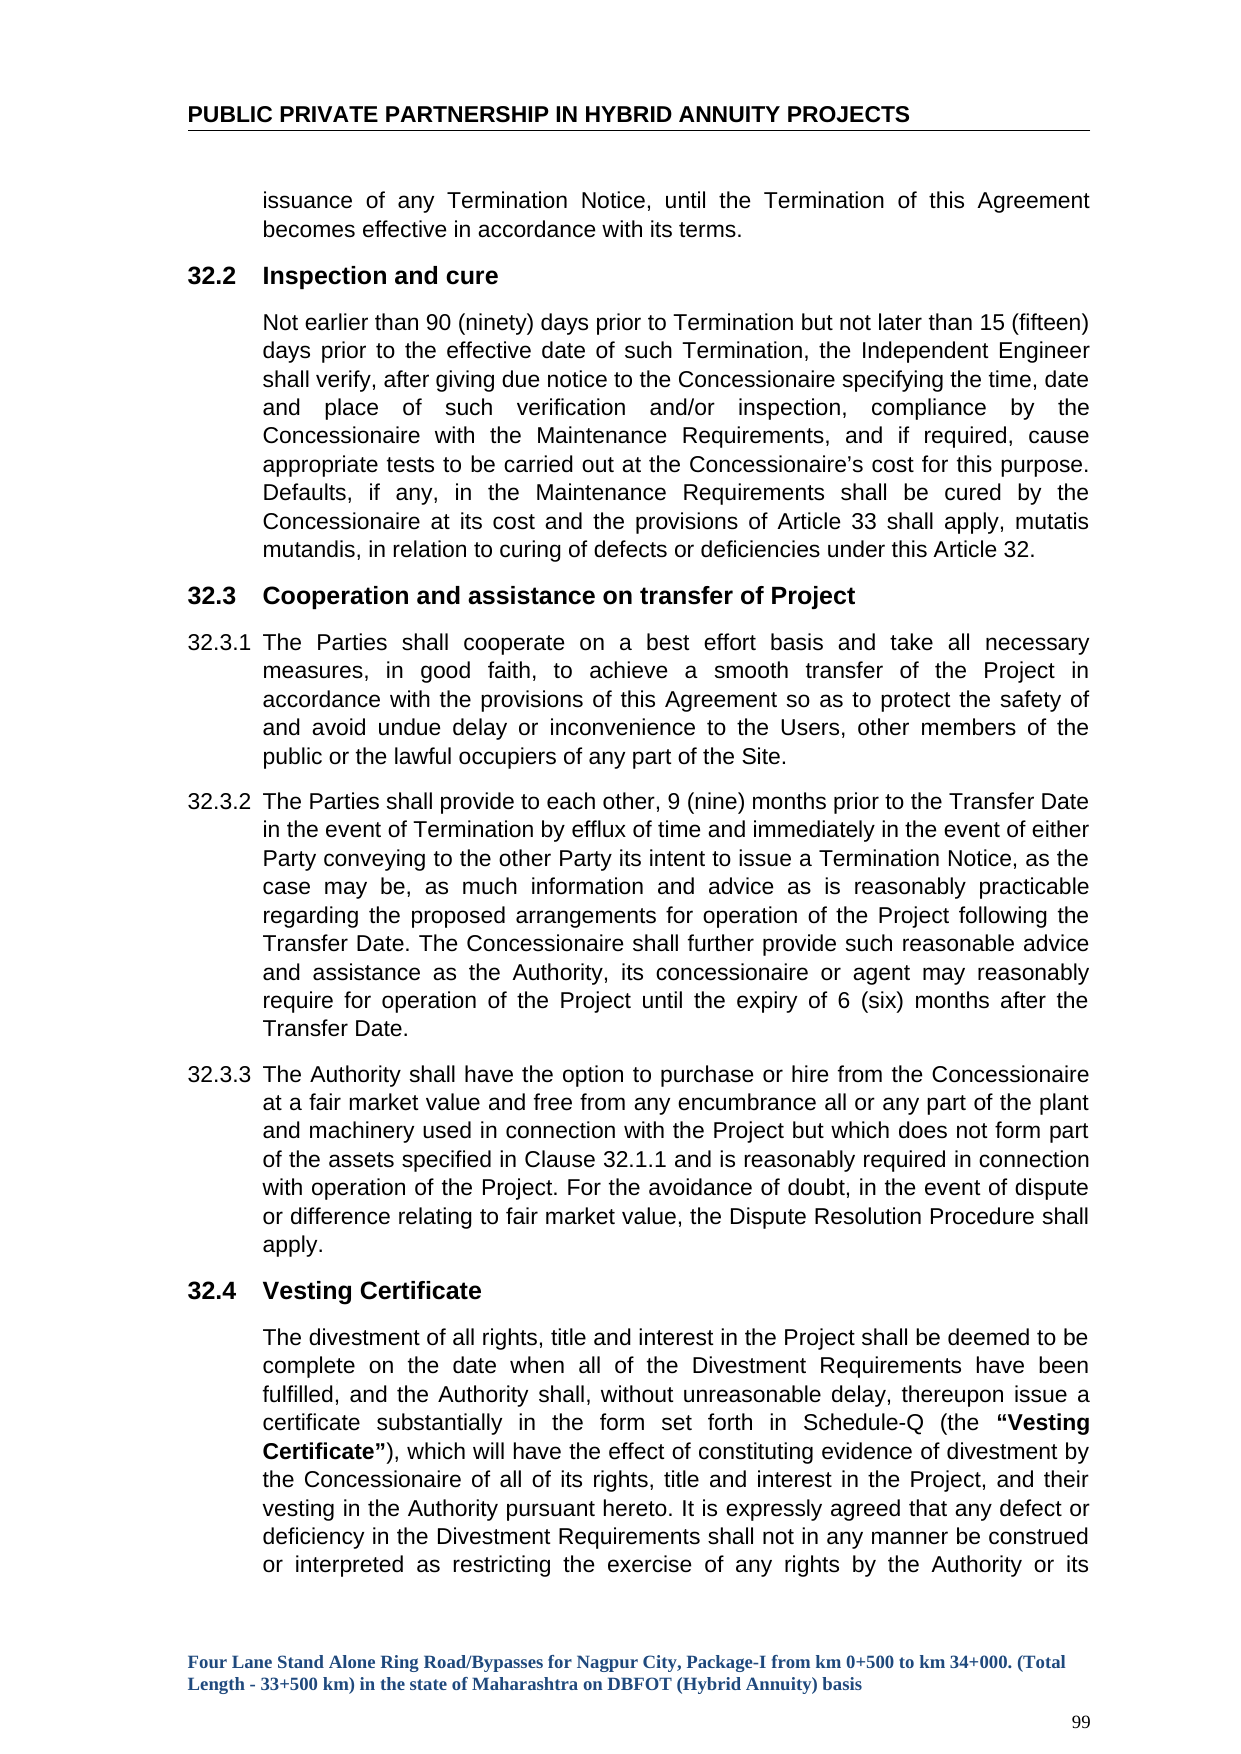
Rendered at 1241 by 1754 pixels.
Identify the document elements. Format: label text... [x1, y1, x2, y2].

text 32.3.1 The Parties shall cooperate on a best effort basis and take all necessary measures, in good faith, to achieve a smooth transfer of the Project in accordance with the provisions of this Agreement so as to protect the safety of and avoid undue delay or inconvenience to the Users, other members of the public or the lawful occupiers of any part of the Site. [187, 629, 1090, 769]
text 32.2 Inspection and cure [187, 261, 1090, 290]
text 32.3.3 The Authority shall have the option to purchase or hire from the Concessionaire at a fair market value and free from any encumbrance all or any part of the plant and machinery used in connection with the Project but which does not form part of the assets specified in Clause 32.1.1 and is reasonably required in connection with operation of the Project. For the avoidance of doubt, in the event of dispute or difference relating to fair market value, the Dispute Resolution Procedure shall apply. [187, 1061, 1090, 1257]
text Not earlier than 90 (ninety) days prior to Termination but not later than 15 (fifteen) days prior to the effective date of such Termination, the Independent Engineer shall verify, after giving due notice to the Concessionaire specifying the time, date and place of such verification and/or inspection, compliance by the Concessionaire with the Maintenance Requirements, and if required, cause appropriate tests to be carried out at the Concessionaire’s cost for this purpose. Defaults, if any, in the Maintenance Requirements shall be cured by the Concessionaire at its cost and the provisions of Article 33 shall apply, mutatis mutandis, in relation to curing of defects or deficiencies under this Article 32. [262, 309, 1090, 563]
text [262, 1324, 1090, 1578]
text 32.3 Cooperation and assistance on transfer of Project [187, 581, 1090, 610]
text 32.4 Vesting Certificate [187, 1276, 1090, 1305]
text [187, 187, 1090, 242]
text 32.3.2 The Parties shall provide to each other, 9 (nine) months prior to the Transfer Date in the event of Termination by efflux of time and immediately in the event of either Party conveying to the other Party its intent to issue a Termination Notice, as the case may be, as much information and advice as is reasonably practicable regarding the proposed arrangements for operation of the Project following the Transfer Date. The Concessionaire shall further provide such reasonable advice and assistance as the Authority, its concessionaire or agent may reasonably require for operation of the Project until the expiry of 6 (six) months after the Transfer Date. [187, 788, 1090, 1042]
